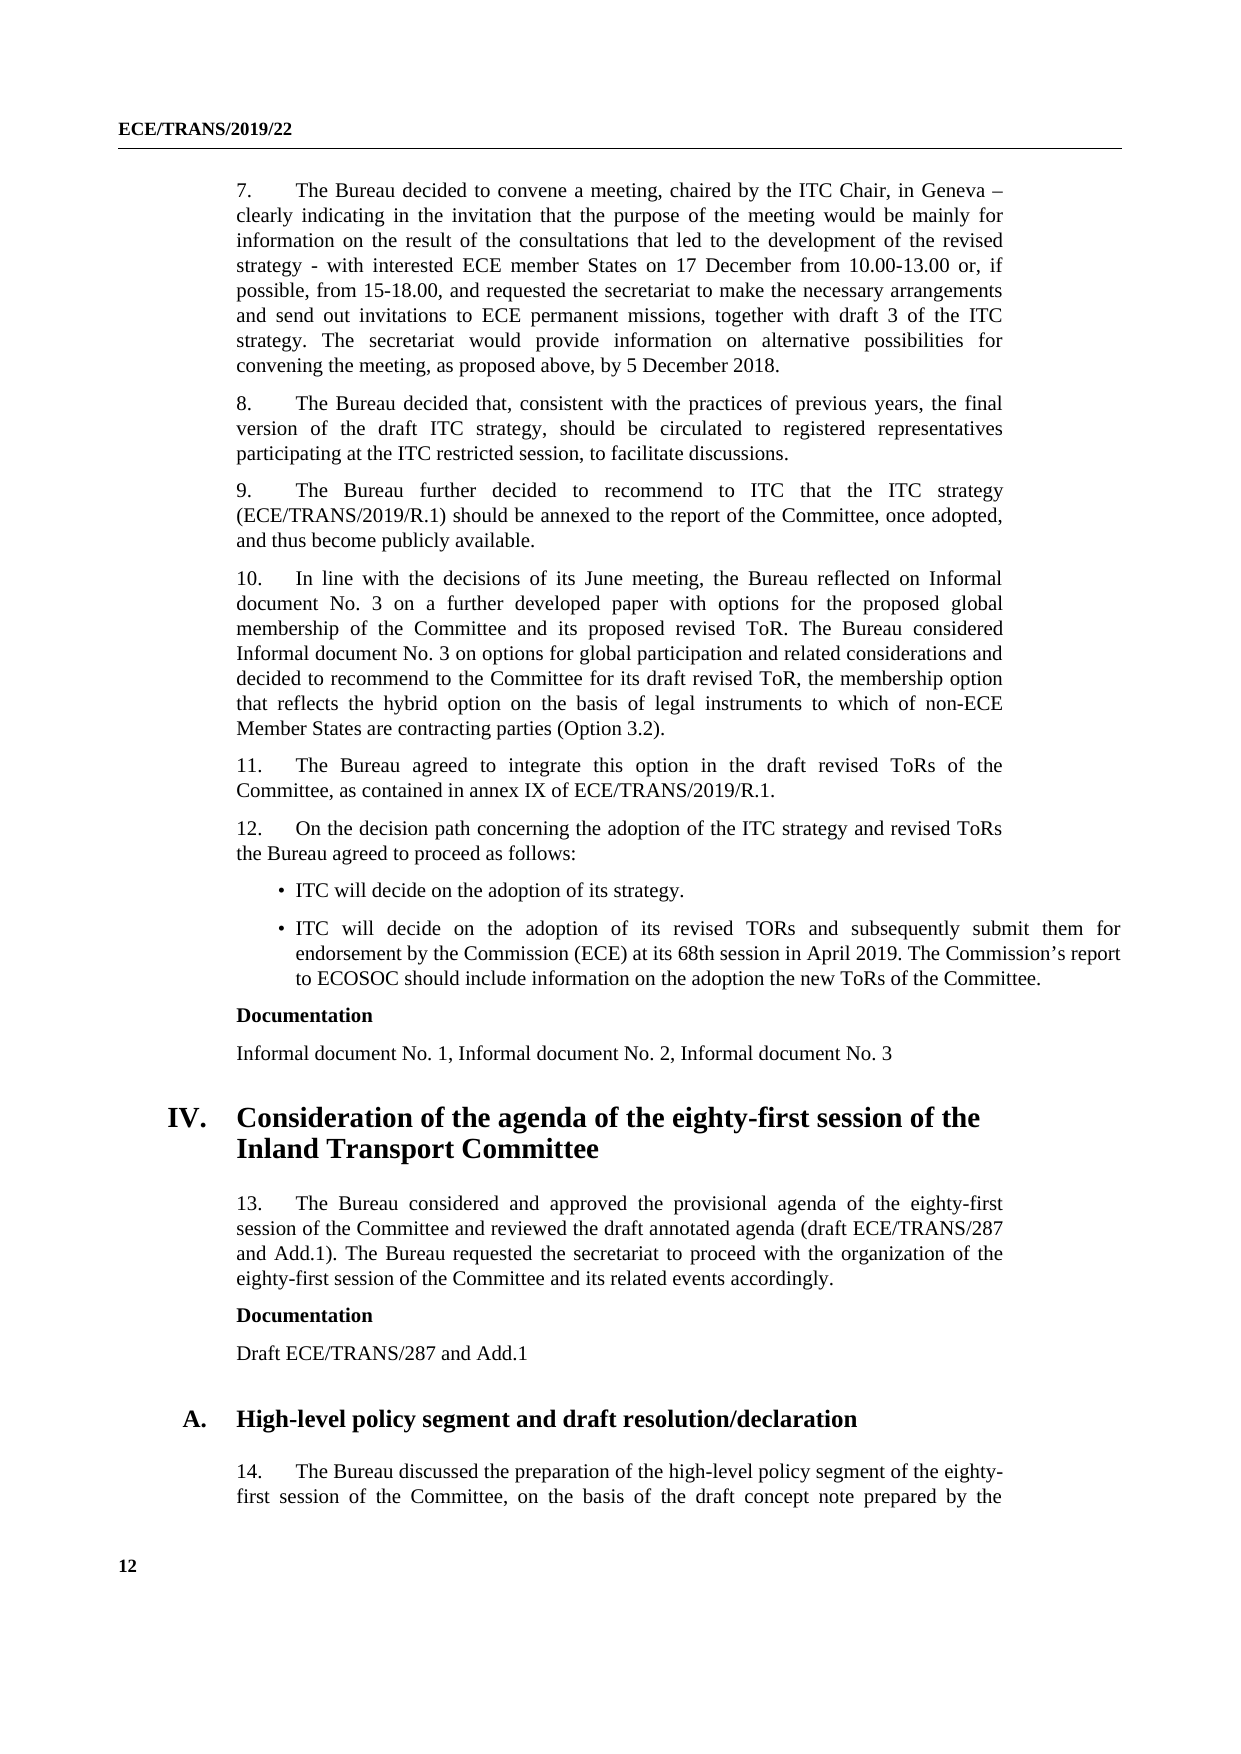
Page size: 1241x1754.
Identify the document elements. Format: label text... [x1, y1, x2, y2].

text Draft ECE/TRANS/287 and Add.1 [236, 1340, 1004, 1365]
text ITC will decide on the adoption of its revised TORs and subsequently submit them for endorsement by the Commission (ECE) at its 68th session in April 2019. The Commission’s report to ECOSOC should include information on the adoption the new ToRs of the Committee. [278, 915, 1122, 990]
text Informal document No. 1, Informal document No. 2, Informal document No. 3 [236, 1040, 1004, 1065]
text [236, 1458, 1004, 1508]
text Documentation [236, 1302, 1004, 1327]
text 9. The Bureau further decided to recommend to ITC that the ITC strategy (ECE/TRANS/2019/R.1) should be annexed to the report of the Committee, once adopted, and thus become publicly available. [236, 477, 1004, 552]
text 10. In line with the decisions of its June meeting, the Bureau reflected on Informal document No. 3 on a further developed paper with options for the proposed global membership of the Committee and its proposed revised ToR. The Bureau considered Informal document No. 3 on options for global participation and related considerations and decided to recommend to the Committee for its draft revised ToR, the membership option that reflects the hybrid option on the basis of legal instruments to which of non-ECE Member States are contracting parties (Option 3.2). [236, 565, 1004, 740]
text A. High-level policy segment and draft resolution/declaration [118, 1402, 1004, 1433]
text Documentation [236, 1002, 1004, 1027]
text ITC will decide on the adoption of its strategy. [278, 877, 1122, 902]
text 11. The Bureau agreed to integrate this option in the draft revised ToRs of the Committee, as contained in annex IX of ECE/TRANS/2019/R.1. [236, 752, 1004, 802]
text 8. The Bureau decided that, consistent with the practices of previous years, the final version of the draft ITC strategy, should be circulated to registered representatives participating at the ITC restricted session, to facilitate discussions. [236, 390, 1004, 465]
text 7. The Bureau decided to convene a meeting, chaired by the ITC Chair, in Geneva – clearly indicating in the invitation that the purpose of the meeting would be mainly for information on the result of the consultations that led to the development of the revised strategy - with interested ECE member States on 17 December from 10.00-13.00 or, if possible, from 15-18.00, and requested the secretariat to make the necessary arrangements and send out invitations to ECE permanent missions, together with draft 3 of the ITC strategy. The secretariat would provide information on alternative possibilities for convening the meeting, as proposed above, by 5 December 2018. [236, 177, 1004, 377]
text 13. The Bureau considered and approved the provisional agenda of the eighty-first session of the Committee and reviewed the draft annotated agenda (draft ECE/TRANS/287 and Add.1). The Bureau requested the secretariat to proceed with the organization of the eighty-first session of the Committee and its related events accordingly. [236, 1190, 1004, 1290]
text 12. On the decision path concerning the adoption of the ITC strategy and revised ToRs the Bureau agreed to proceed as follows: [236, 815, 1004, 865]
text IV. Consideration of the agenda of the eighty-first session of the Inland Transport Committee [118, 1102, 1004, 1165]
